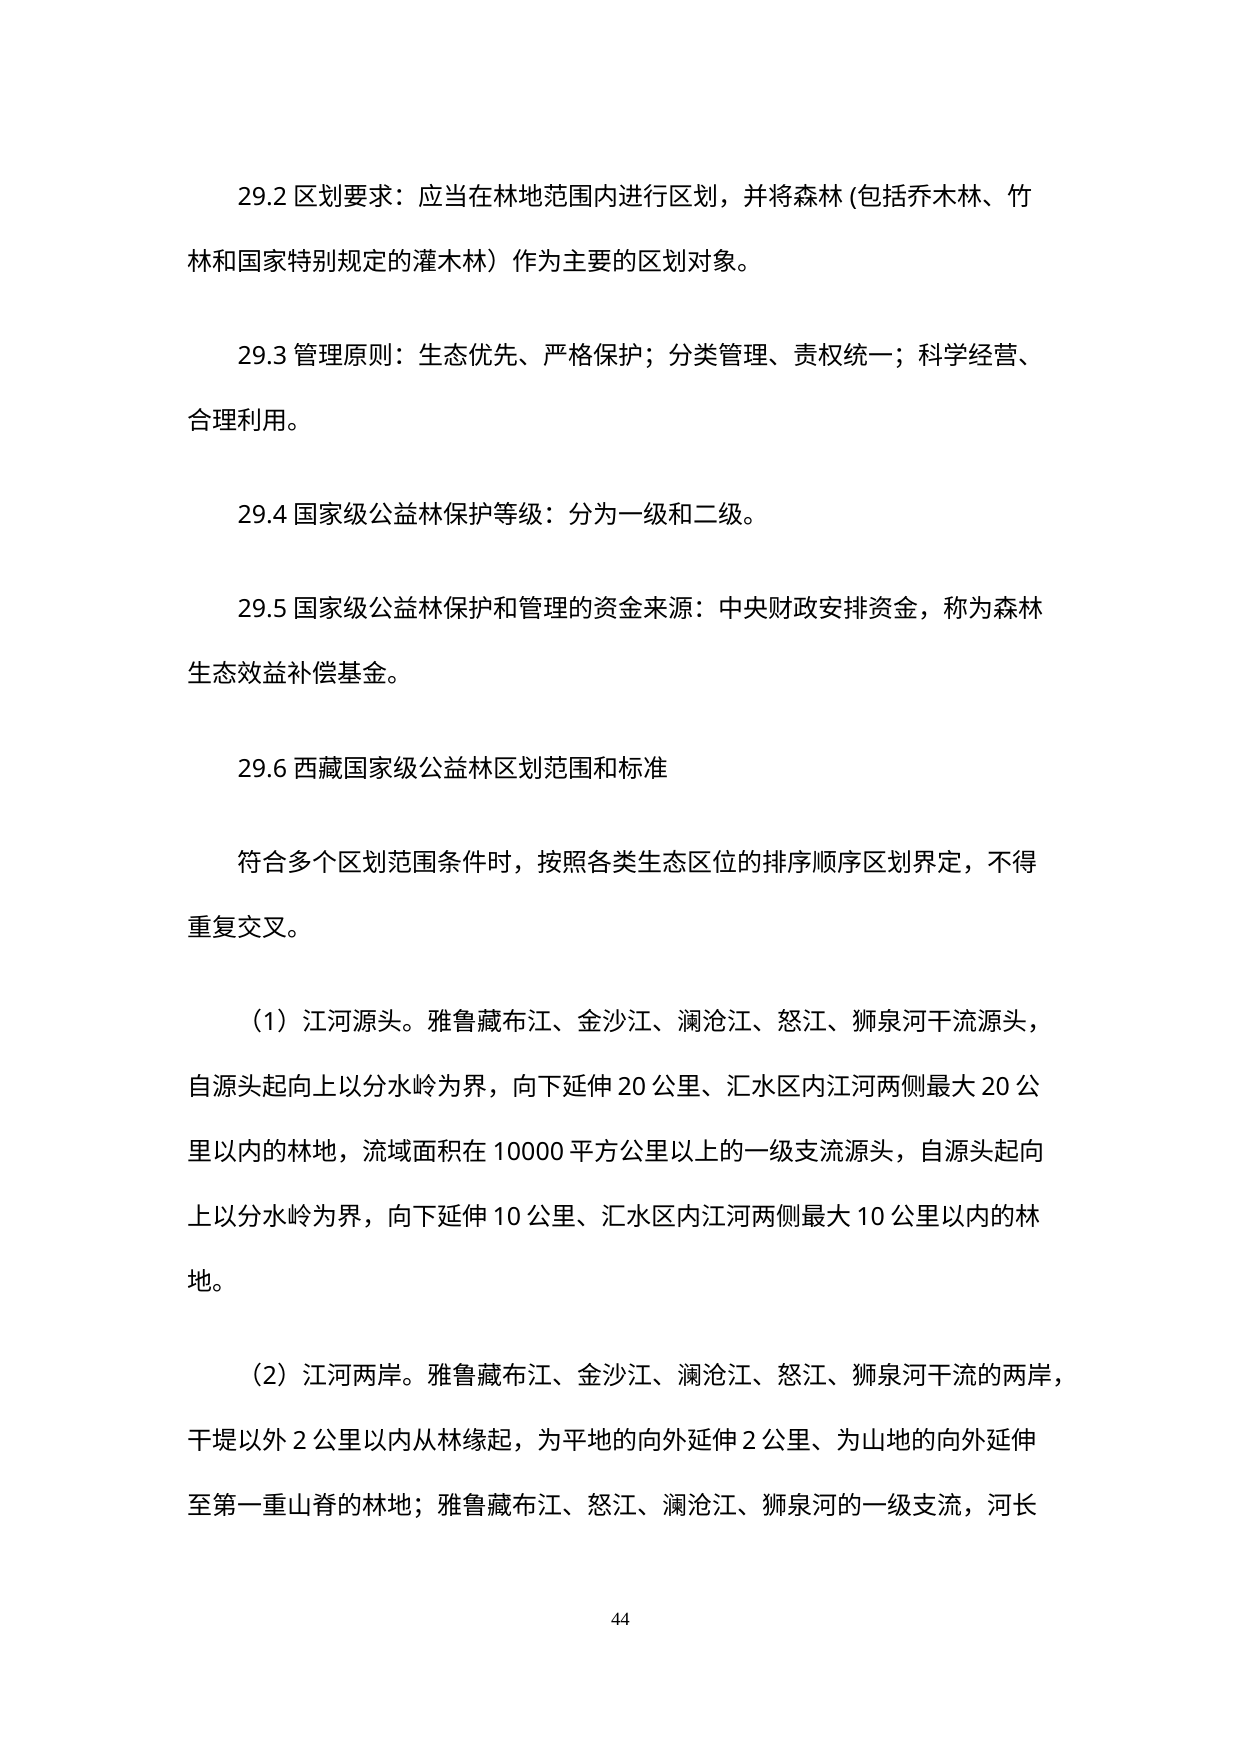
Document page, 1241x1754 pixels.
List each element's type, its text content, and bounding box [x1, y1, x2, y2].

text 29.2 区划要求：应当在林地范围内进行区划，并将森林 (包括乔木林、竹林和国家特别规定的灌木林）作为主要的区划对象。 [187, 162, 1053, 292]
text 29.4 国家级公益林保护等级：分为一级和二级。 [187, 480, 1053, 545]
text 29.6 西藏国家级公益林区划范围和标准 [187, 734, 1053, 799]
text 29.5 国家级公益林保护和管理的资金来源：中央财政安排资金，称为森林生态效益补偿基金。 [187, 574, 1053, 704]
text （1）江河源头。雅鲁藏布江、金沙江、澜沧江、怒江、狮泉河干流源头，自源头起向上以分水岭为界，向下延伸20公里、汇水区内江河两侧最大20公里以内的林地，流域面积在10000平方公里以上的一级支流源头，自源头起向上以分水岭为界，向下延伸10公里、汇水区内江河两侧最大10公里以内的林地。 [187, 987, 1053, 1312]
text 29.3 管理原则：生态优先、严格保护；分类管理、责权统一；科学经营、合理利用。 [187, 321, 1053, 451]
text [187, 1341, 1053, 1536]
text 符合多个区划范围条件时，按照各类生态区位的排序顺序区划界定，不得重复交叉。 [187, 828, 1053, 958]
